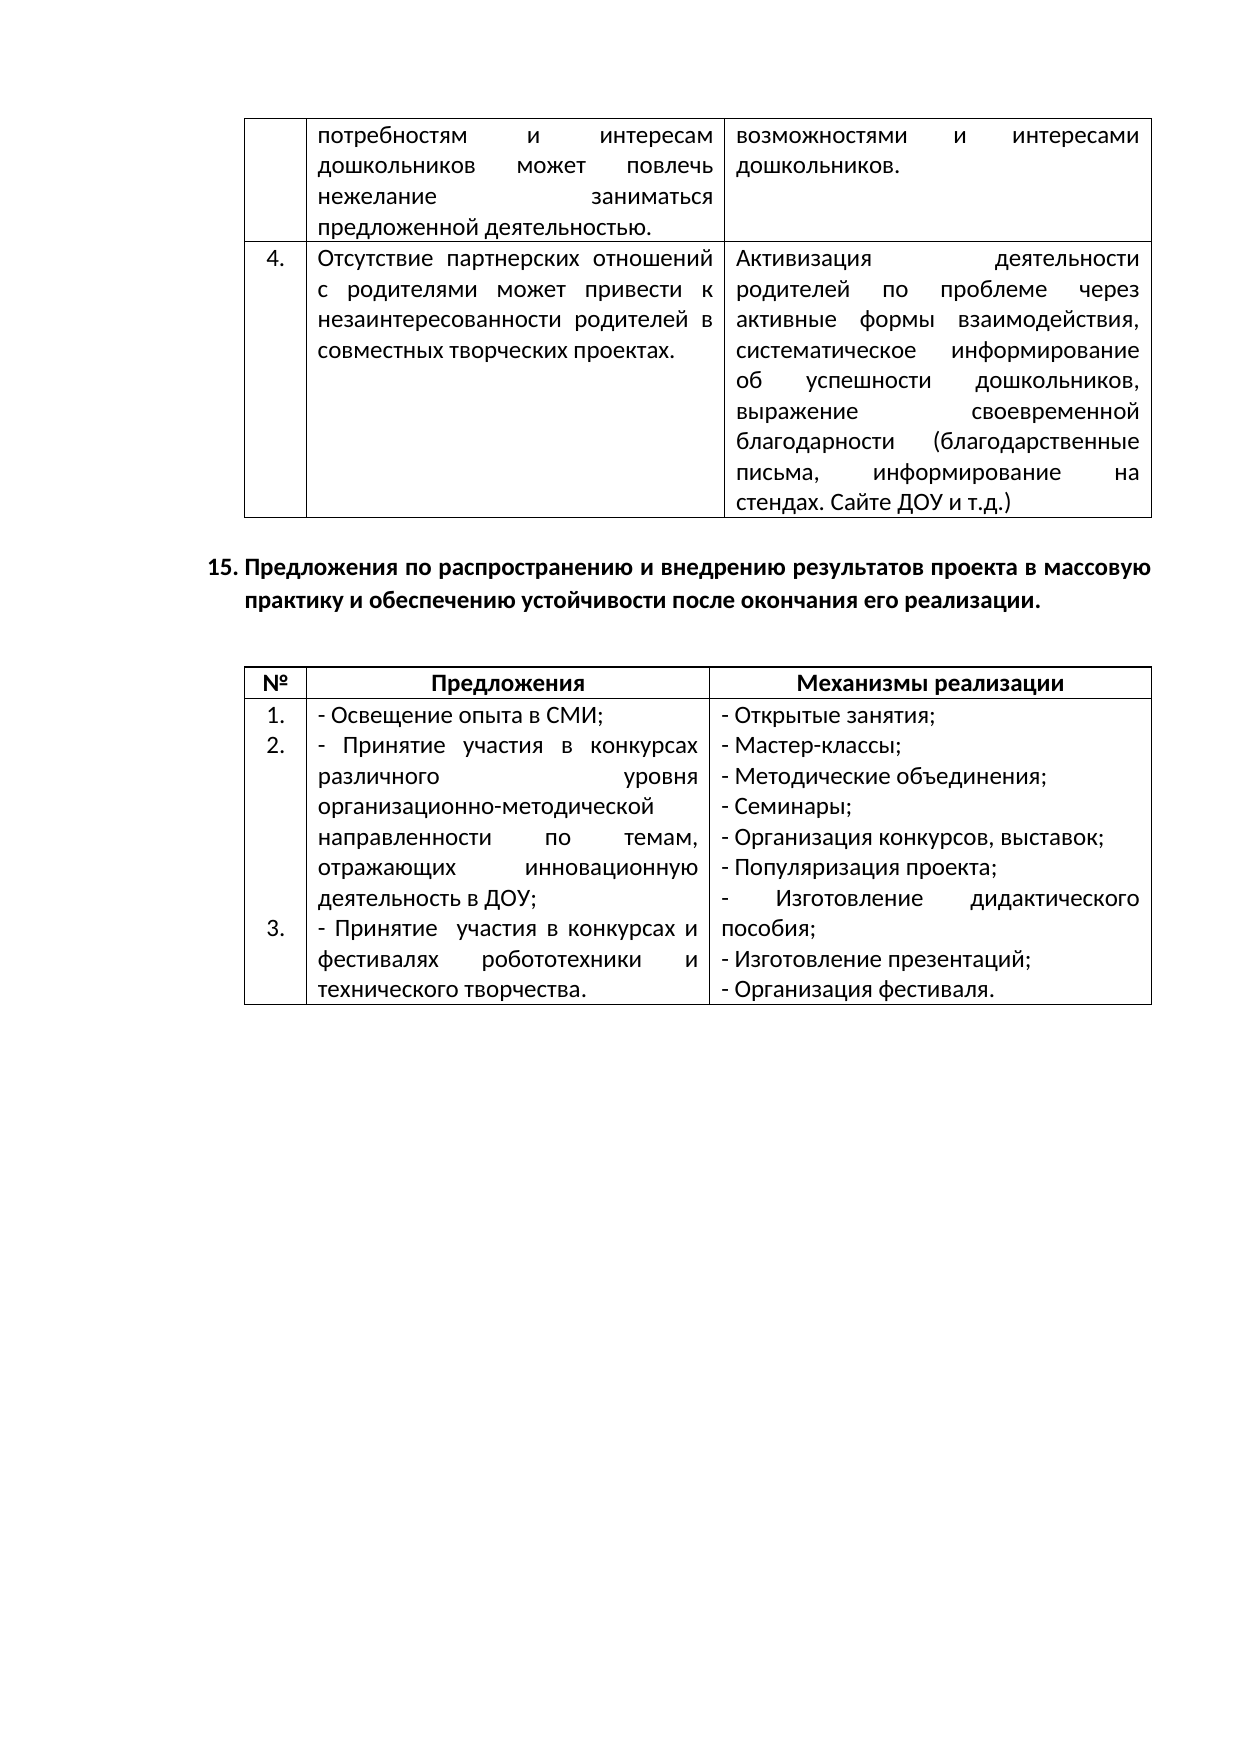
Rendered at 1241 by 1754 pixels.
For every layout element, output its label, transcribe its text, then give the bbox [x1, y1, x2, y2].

table_cell - Открытые занятия; - Мастер-классы; - Методические объединения; - Семинары; - Организация конкурсов, выставок; - Популяризация проекта; - Изготовление дидактического пособия; - Изготовление презентаций; - Организация фестиваля. [710, 699, 1151, 1004]
table_cell Отсутствие партнерских отношений с родителями может привести к незаинтересованности родителей в совместных творческих проектах. [307, 242, 724, 517]
table_cell 1. 2. 3. [245, 699, 306, 1004]
table_cell 4. [245, 242, 306, 517]
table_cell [307, 119, 724, 241]
table_cell - Освещение опыта в СМИ; - Принятие участия в конкурсах различного уровня организационно-методической направленности по темам, отражающих инновационную деятельность в ДОУ; - Принятие участия в конкурсах и фестивалях робототехники и технического творчества. [307, 699, 709, 1004]
table_header Механизмы реализации [710, 668, 1151, 698]
table_cell Активизация деятельности родителей по проблеме через активные формы взаимодействия, систематическое информирование об успешности дошкольников, выражение своевременной благодарности (благодарственные письма, информирование на стендах. Сайте ДОУ и т.д.) [725, 242, 1151, 517]
table_header № [245, 668, 306, 698]
table_cell 3. [245, 119, 306, 241]
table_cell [725, 119, 1151, 241]
list Предложения по распространению и внедрению результатов проекта в массовую практику и обеспечению устойчивости после окончания его реализации. [207, 551, 1152, 614]
table_header Предложения [307, 668, 709, 698]
